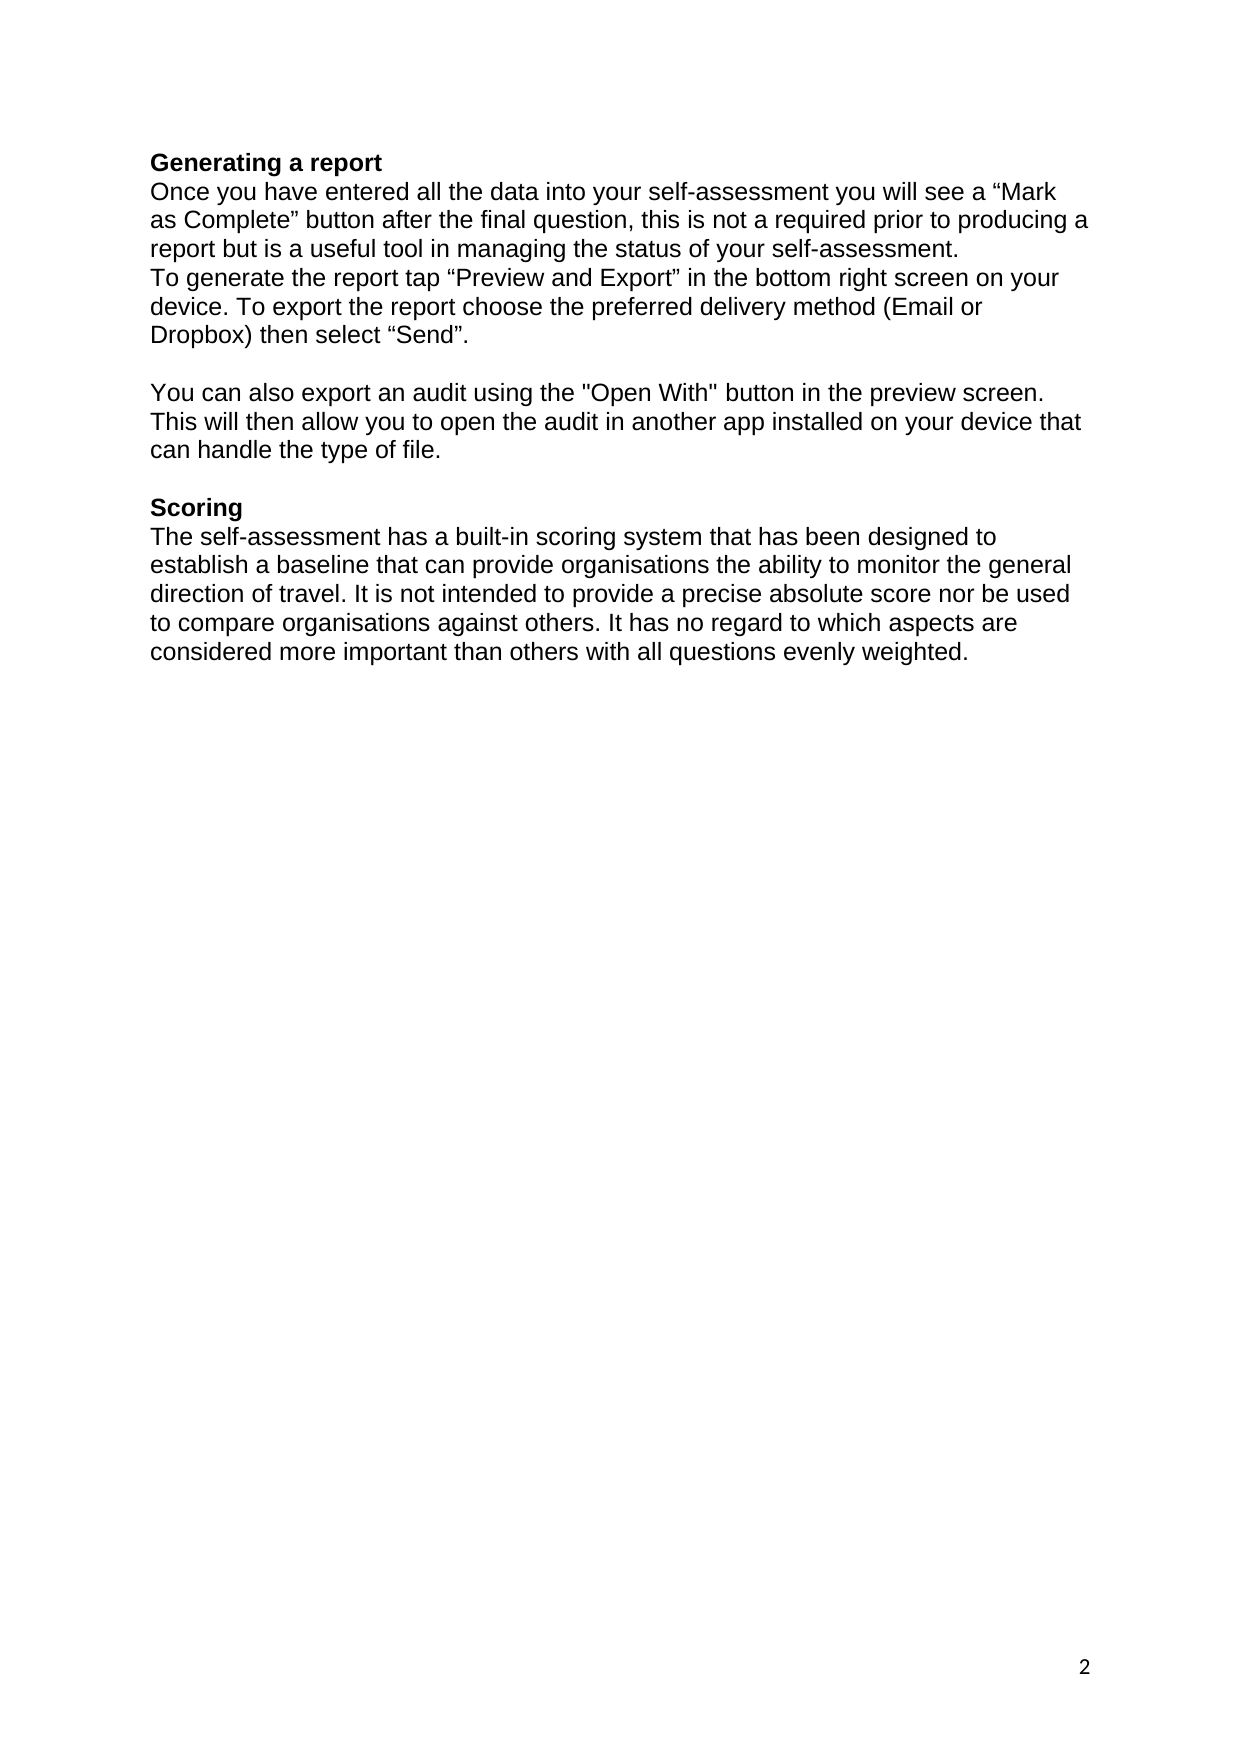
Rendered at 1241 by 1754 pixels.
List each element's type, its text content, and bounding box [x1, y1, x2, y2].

text Once you have entered all the data into your self-assessment you will see a “Mark as Complete” button after the final question, this is not a required prior to producing a report but is a useful tool in managing the status of your self-assessment. [150, 176, 1090, 263]
text You can also export an audit using the "Open With" button in the preview screen. This will then allow you to open the audit in another app installed on your device that can handle the type of file. [150, 378, 1090, 464]
text To generate the report tap “Preview and Export” in the bottom right screen on your device. To export the report choose the preferred delivery method (Email or Dropbox) then select “Send”. [150, 263, 1090, 349]
subtitle Generating a report [150, 148, 1090, 176]
subtitle Scoring [150, 493, 1090, 521]
text The self-assessment has a built-in scoring system that has been designed to establish a baseline that can provide organisations the ability to monitor the general direction of travel. It is not intended to provide a precise absolute score nor be used to compare organisations against others. It has no regard to which aspects are considered more important than others with all questions evenly weighted. [150, 521, 1090, 665]
